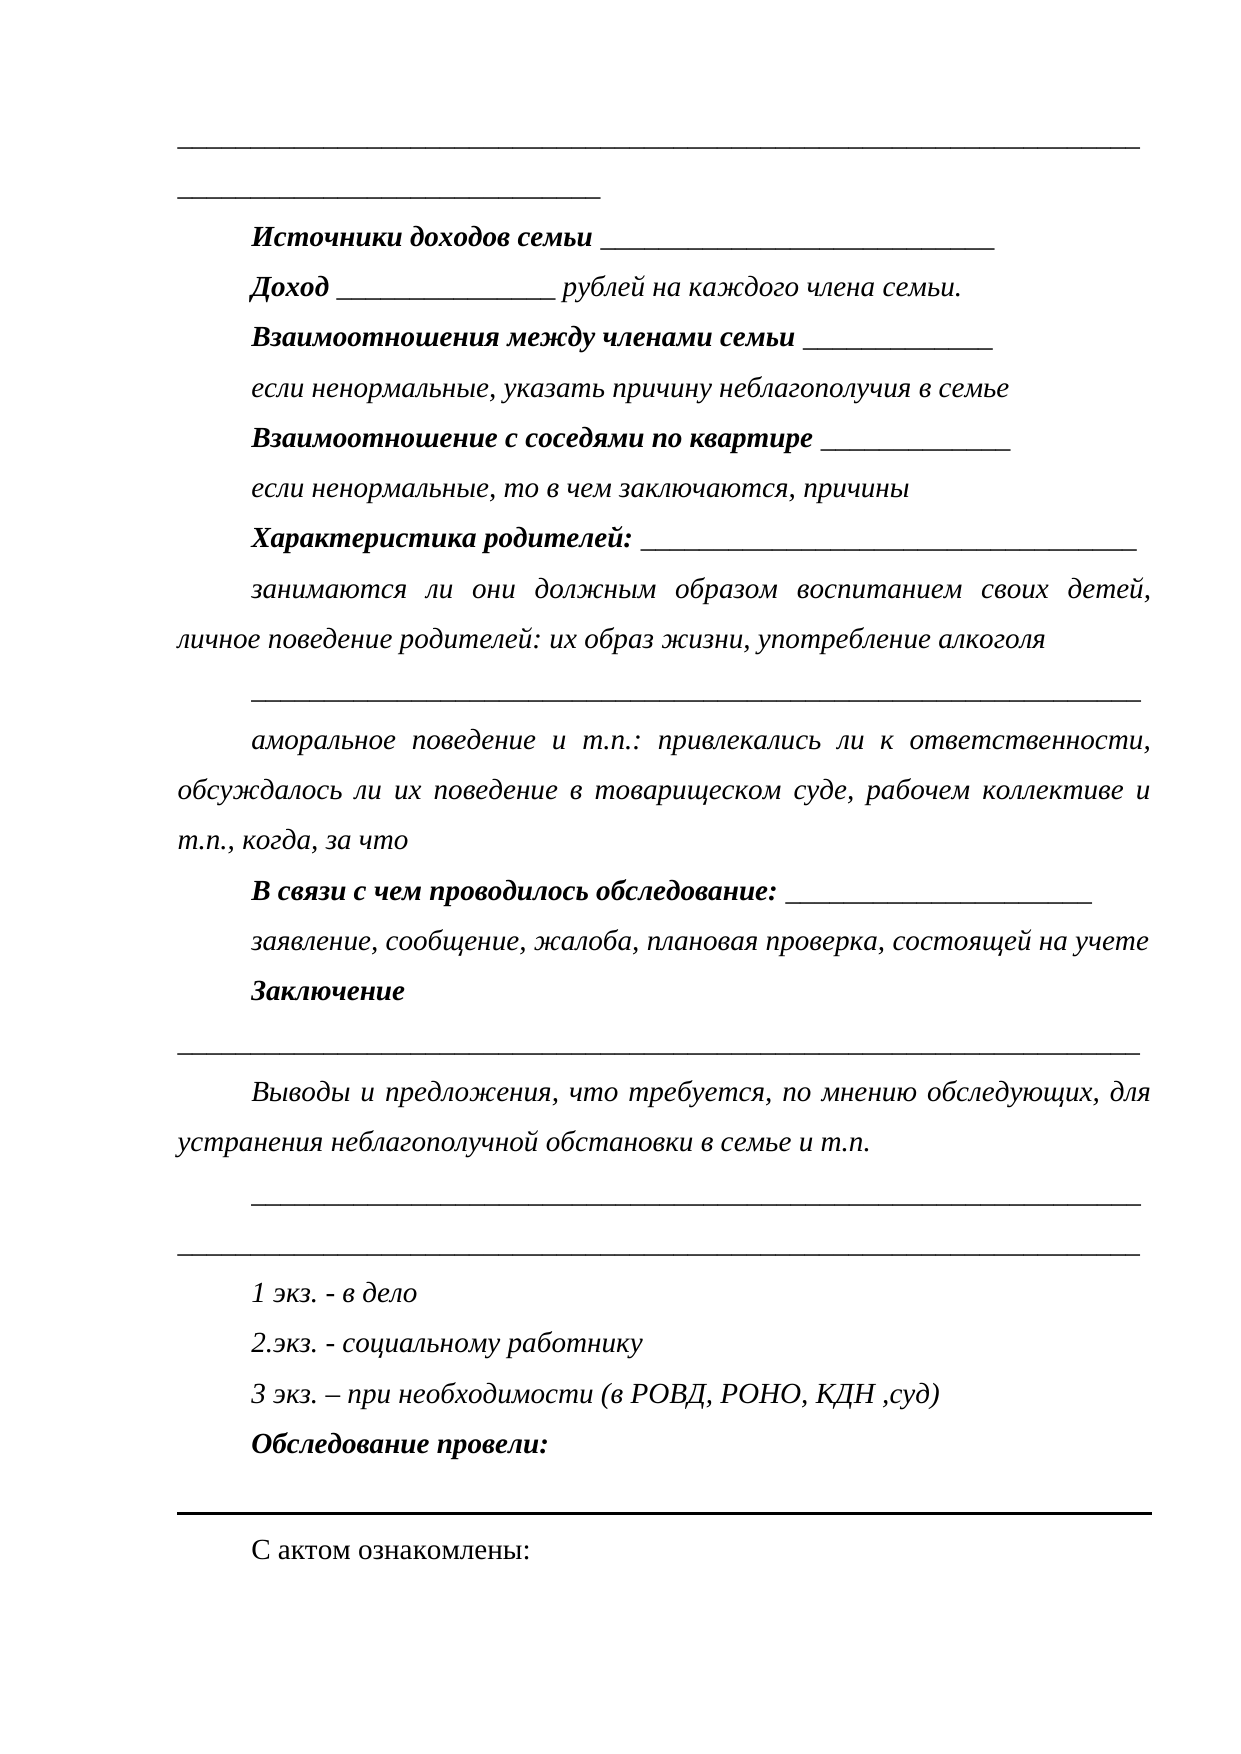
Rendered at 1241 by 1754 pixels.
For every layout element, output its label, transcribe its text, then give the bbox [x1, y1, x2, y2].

text _____________________________________________________________ [177, 672, 1152, 705]
text Выводы и предложения, что требуется, по мнению обследующих, для устранения неблагополучной обстановки в семье и т.п. [177, 1074, 1152, 1158]
text 3 экз. – при необходимости (в РОВД, РОНО, КДН ,суд) [177, 1376, 1152, 1409]
text Характеристика родителей: __________________________________ [177, 521, 1152, 554]
text Доход _______________ рублей на каждого члена семьи. [177, 269, 1152, 303]
text если ненормальные, указать причину неблагополучия в семье [177, 370, 1152, 403]
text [177, 118, 1152, 202]
text Взаимоотношение с соседями по квартире _____________ [177, 420, 1152, 453]
text С актом ознакомлены: [177, 1532, 1152, 1566]
text _______________________________________________________________________________________________________________________________ [177, 1175, 1152, 1258]
text 1 экз. - в дело [177, 1275, 1152, 1309]
text Обследование провели: [177, 1426, 1152, 1460]
text 2.экз. - социальному работнику [177, 1326, 1152, 1359]
text Заключение __________________________________________________________________ [177, 973, 1152, 1057]
text аморальное поведение и т.п.: привлекались ли к ответственности, обсуждалось ли их поведение в товарищеском суде, рабочем коллективе и т.п., когда, за что [177, 722, 1152, 856]
text В связи с чем проводилось обследование: _____________________ [177, 873, 1152, 906]
text Источники доходов семьи ___________________________ [177, 219, 1152, 252]
text занимаются ли они должным образом воспитанием своих детей, личное поведение родителей: их образ жизни, употребление алкоголя [177, 571, 1152, 655]
text если ненормальные, то в чем заключаются, причины [177, 470, 1152, 504]
text Взаимоотношения между членами семьи _____________ [177, 319, 1152, 353]
text заявление, сообщение, жалоба, плановая проверка, состоящей на учете [177, 923, 1152, 957]
